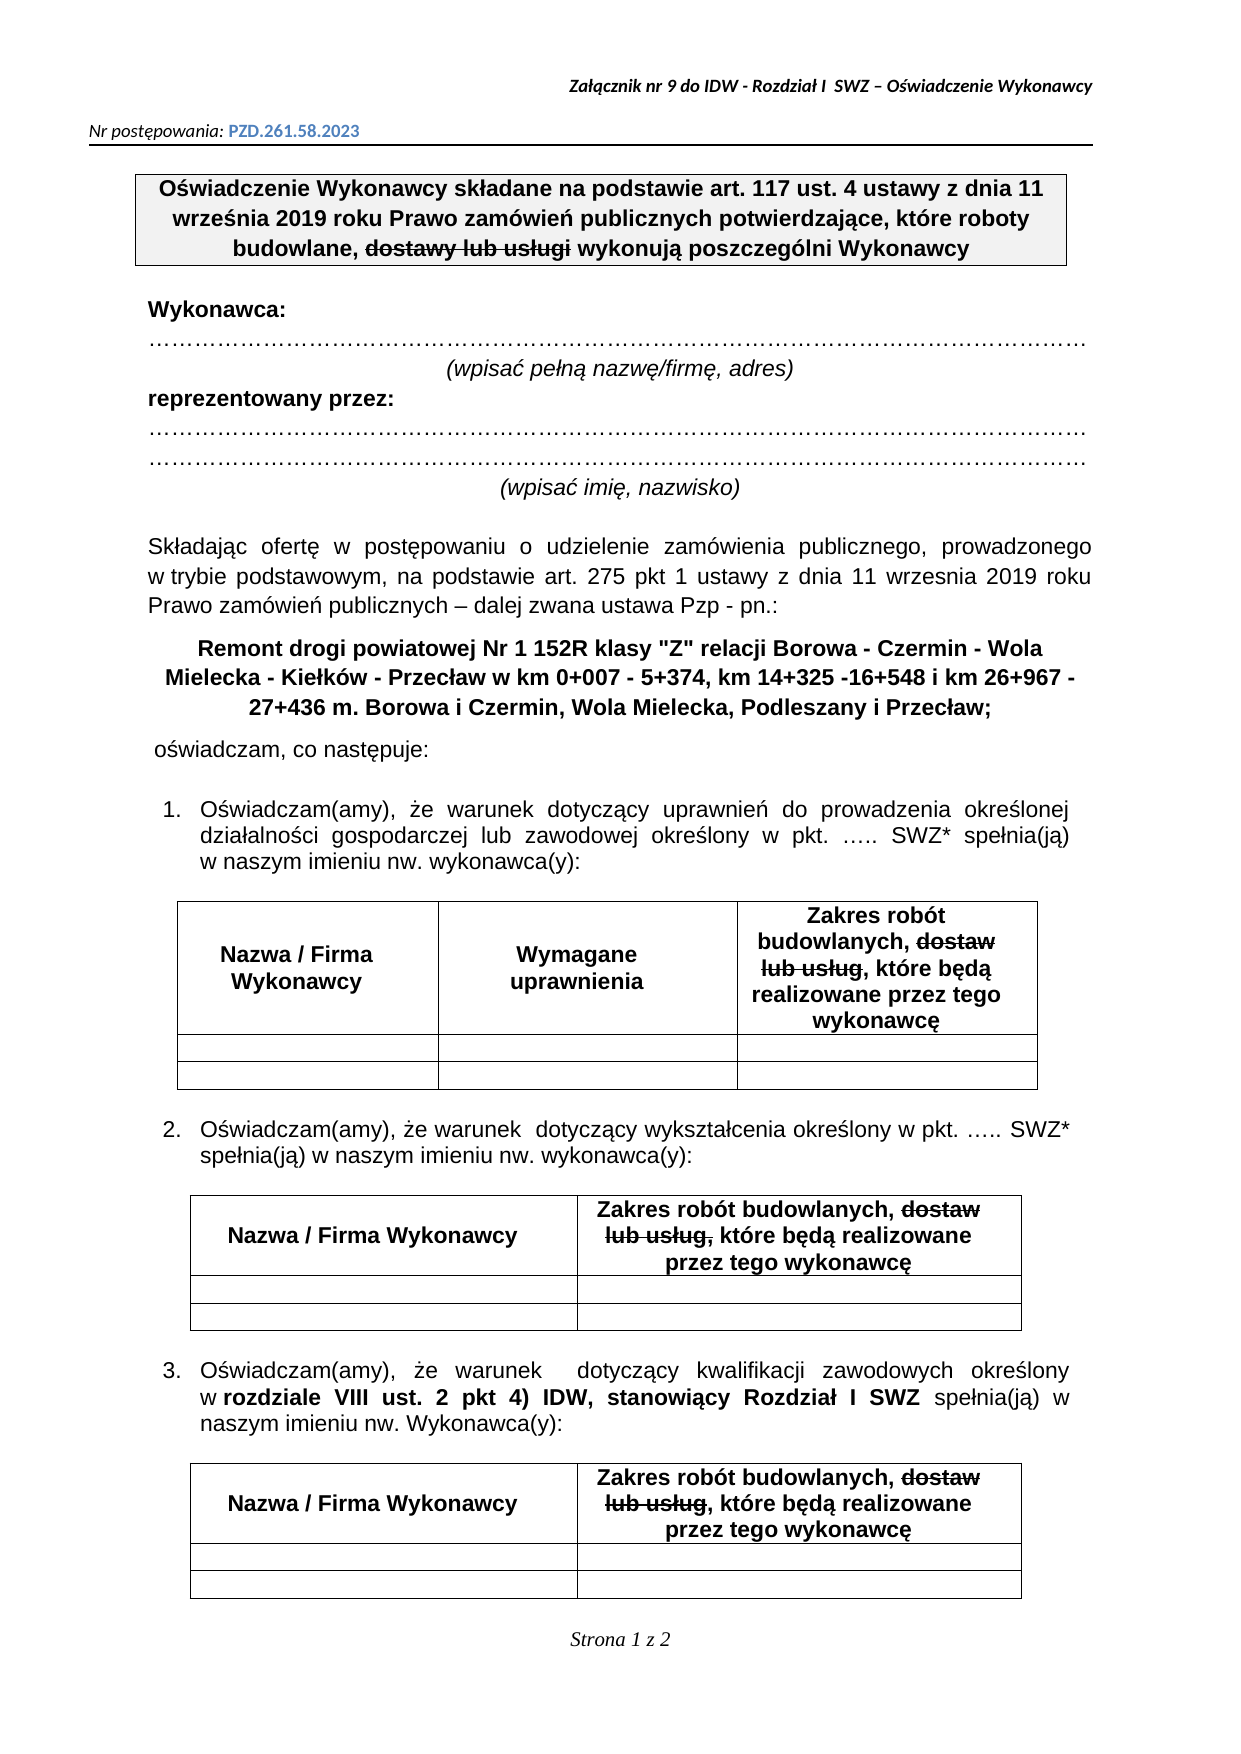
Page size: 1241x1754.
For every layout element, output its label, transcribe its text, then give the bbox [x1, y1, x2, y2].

text oświadczam, co następuje: [148, 736, 1093, 762]
list Oświadczam(amy), że warunek dotyczący kwalifikacji zawodowych określony w rozdziale VIII ust. 2 pkt 4) IDW, stanowiący Rozdział I SWZ spełnia(ją) w naszym imieniu nw. Wykonawca(y): [162, 1357, 1070, 1436]
text Remont drogi powiatowej Nr 1 152R klasy "Z" relacji Borowa - Czermin - Wola Mielecka - Kiełków - Przecław w km 0+007 - 5+374, km 14+325 -16+548 i km 26+967 - 27+436 m. Borowa i Czermin, Wola Mielecka, Podleszany i Przecław; [148, 634, 1093, 720]
text …………………………………………………………………………………………………………… [148, 444, 1093, 470]
table_header Nazwa / Firma Wykonawcy [178, 902, 438, 1034]
table_cell [439, 1035, 737, 1061]
text Wykonawca: [148, 296, 1093, 322]
table_cell [738, 1062, 1037, 1088]
table_header Zakres robót budowlanych, dostaw lub usług, które będą realizowane przez tego wykonawcę [738, 902, 1037, 1034]
table_cell [191, 1304, 577, 1330]
text (wpisać imię, nazwisko) [148, 474, 1093, 500]
text (wpisać pełną nazwę/firmę, adres) [148, 355, 1093, 381]
text …………………………………………………………………………………………………………… [148, 414, 1093, 441]
table_cell [738, 1035, 1037, 1061]
table_cell [178, 1035, 438, 1061]
table_cell [178, 1062, 438, 1088]
table_cell [439, 1062, 737, 1088]
table_header Zakres robót budowlanych, dostaw lub usług, które będą realizowane przez tego wykonawcę [578, 1196, 1021, 1275]
table_cell [578, 1276, 1021, 1302]
list Oświadczam(amy), że warunek dotyczący uprawnień do prowadzenia określonej działalności gospodarczej lub zawodowej określony w pkt. ….. SWZ* spełnia(ją) w naszym imieniu nw. wykonawca(y): [162, 796, 1070, 874]
table_header Nazwa / Firma Wykonawcy [191, 1196, 577, 1275]
table_cell [191, 1276, 577, 1302]
table_cell [191, 1571, 577, 1598]
table_cell [578, 1571, 1021, 1598]
list Oświadczam(amy), że warunek dotyczący wykształcenia określony w pkt. ….. SWZ* spełnia(ją) w naszym imieniu nw. wykonawca(y): [162, 1116, 1070, 1169]
text …………………………………………………………………………………………………………… [148, 325, 1093, 352]
table_cell [191, 1544, 577, 1570]
table_cell [578, 1544, 1021, 1570]
table_header Oświadczenie Wykonawcy składane na podstawie art. 117 ust. 4 ustawy z dnia 11 września 2019 roku Prawo zamówień publicznych potwierdzające, które roboty budowlane, dostawy lub usługi wykonują poszczególni Wykonawcy [136, 175, 1066, 265]
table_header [578, 1464, 1021, 1543]
text reprezentowany przez: [148, 384, 1093, 411]
table_header Nazwa / Firma Wykonawcy [191, 1464, 577, 1543]
text Składając ofertę w postępowaniu o udzielenie zamówienia publicznego, prowadzonego w trybie podstawowym, na podstawie art. 275 pkt 1 ustawy z dnia 11 wrzesnia 2019 roku Prawo zamówień publicznych – dalej zwana ustawa Pzp - pn.: [148, 533, 1093, 619]
table_cell [578, 1304, 1021, 1330]
table_header Wymagane uprawnienia [439, 902, 737, 1034]
